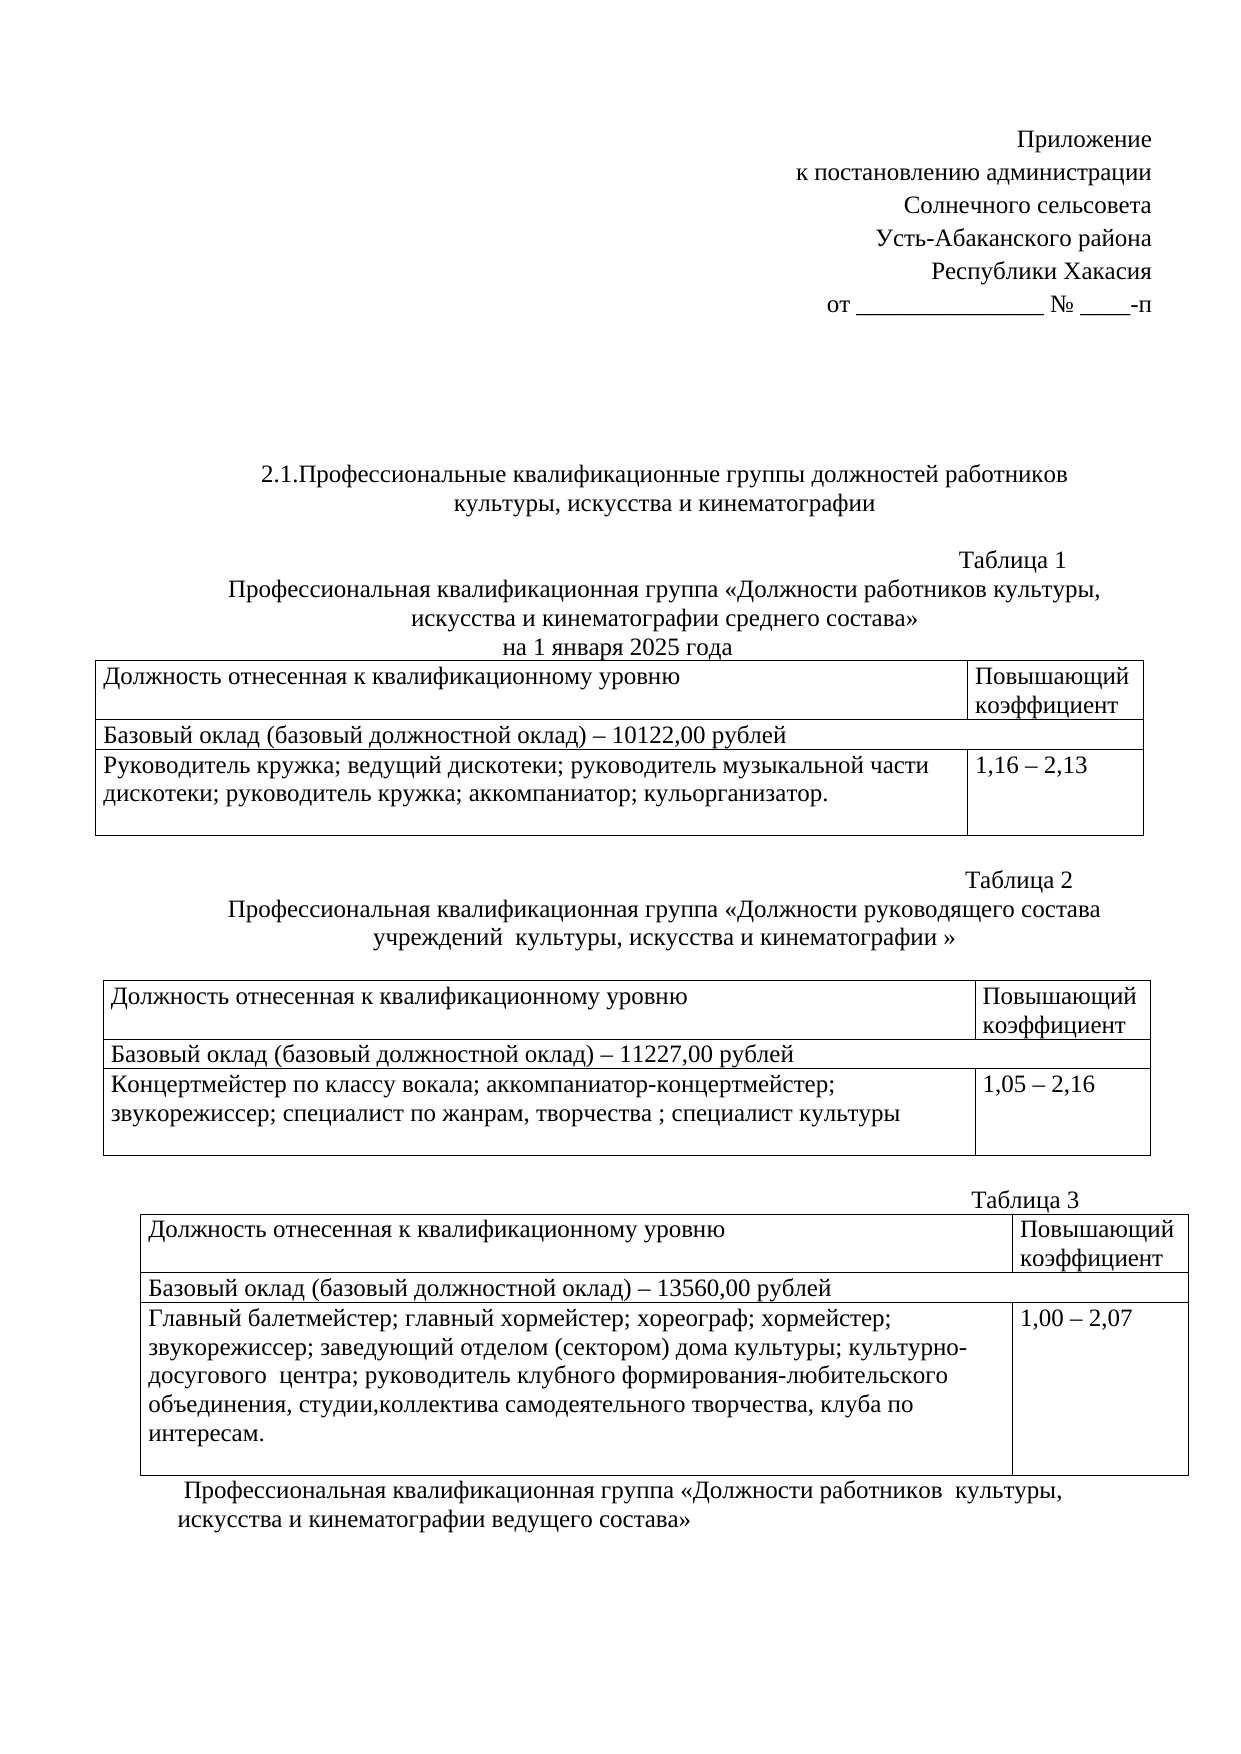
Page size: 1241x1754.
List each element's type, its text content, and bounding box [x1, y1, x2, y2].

text Профессиональная квалификационная группа «Должности работников культуры, искусства и кинематографии ведущего состава» [177, 1476, 1152, 1533]
text Солнечного сельсовета [177, 190, 1152, 219]
text Усть-Абаканского района [177, 223, 1152, 252]
text Профессиональная квалификационная группа «Должности руководящего состава учреждений культуры, искусства и кинематографии » [177, 894, 1152, 951]
table_cell 1,16 – 2,13 [968, 750, 1143, 835]
text Профессиональная квалификационная группа «Должности работников культуры, искусства и кинематографии среднего состава» [177, 574, 1152, 632]
text к постановлению администрации [177, 157, 1152, 186]
text на 1 января 2025 года [177, 632, 1152, 660]
table_cell Базовый оклад (базовый должностной оклад) – 10122,00 рублей [96, 720, 1143, 749]
text от _______________ № ____-п [177, 289, 1152, 318]
table_cell 1,00 – 2,07 [1013, 1303, 1188, 1474]
text 2.1.Профессиональные квалификационные группы должностей работников [177, 459, 1152, 488]
table_header Должность отнесенная к квалификационному уровню [141, 1215, 1012, 1272]
table_header Должность отнесенная к квалификационному уровню [96, 661, 967, 719]
table_header Повышающий коэффициент [976, 981, 1150, 1038]
table_cell Концертмейстер по классу вокала; аккомпаниатор-концертмейстер; звукорежиссер; специалист по жанрам, творчества ; специалист культуры [104, 1069, 975, 1155]
table_cell Базовый оклад (базовый должностной оклад) – 13560,00 рублей [141, 1273, 1188, 1302]
table_cell 1,05 – 2,16 [976, 1069, 1150, 1155]
text культуры, искусства и кинематографии [177, 488, 1152, 517]
table_cell Руководитель кружка; ведущий дискотеки; руководитель музыкальной части дискотеки; руководитель кружка; аккомпаниатор; кульорганизатор. [96, 750, 967, 835]
table_cell Базовый оклад (базовый должностной оклад) – 11227,00 рублей [104, 1040, 1150, 1068]
table_cell Главный балетмейстер; главный хормейстер; хореограф; хормейстер; звукорежиссер; заведующий отделом (сектором) дома культуры; культурно-досугового центра; руководитель клубного формирования-любительского объединения, студии,коллектива самодеятельного творчества, клуба по интересам. [141, 1303, 1012, 1474]
table_header Должность отнесенная к квалификационному уровню [104, 981, 975, 1038]
text Республики Хакасия [177, 256, 1152, 285]
table_header Повышающий коэффициент [1013, 1215, 1188, 1272]
text Таблица 2 [177, 865, 1152, 894]
table_header Повышающий коэффициент [968, 661, 1143, 719]
text Таблица 1 [177, 545, 1152, 574]
text Приложение [177, 124, 1152, 153]
text Таблица 3 [177, 1185, 1152, 1213]
